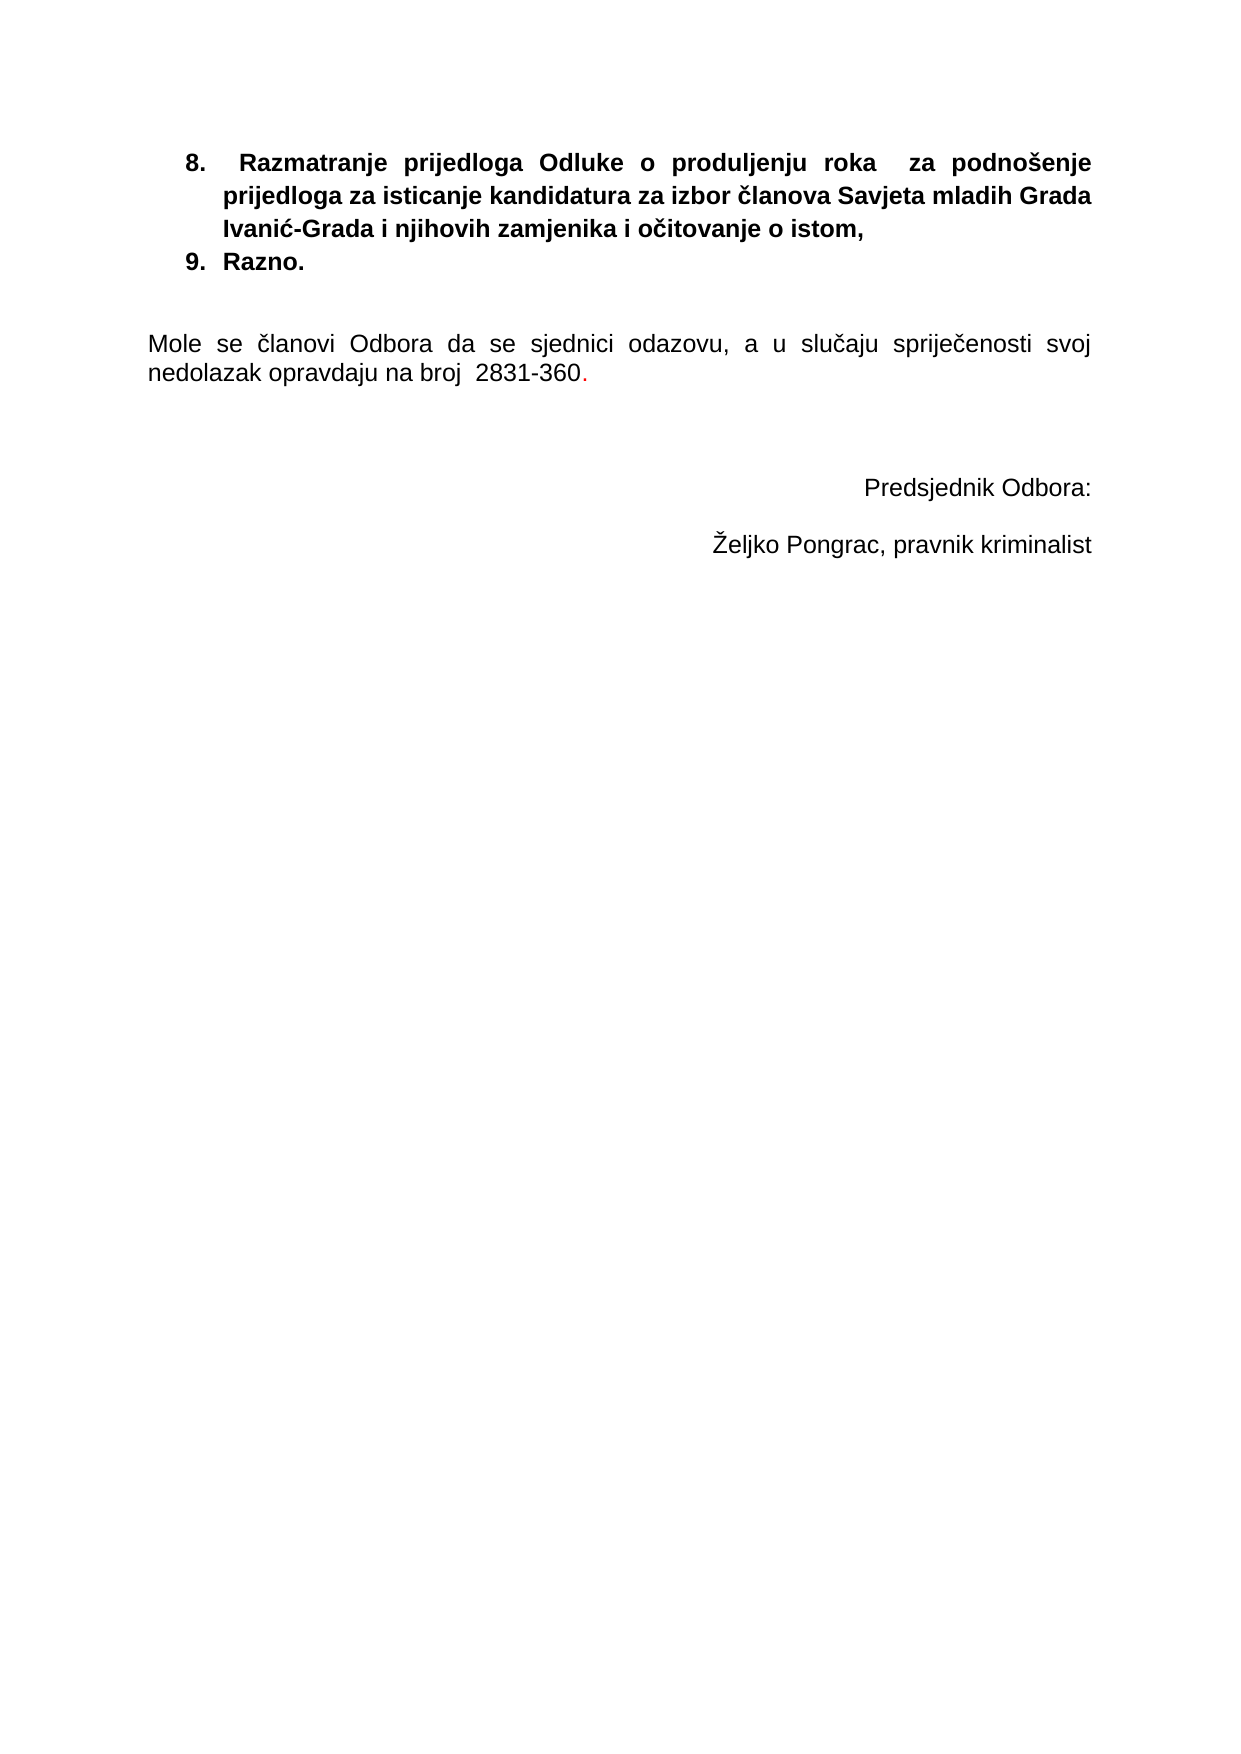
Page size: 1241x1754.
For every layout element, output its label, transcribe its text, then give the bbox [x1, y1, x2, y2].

text Željko Pongrac, pravnik kriminalist [148, 530, 1093, 558]
text Mole se članovi Odbora da se sjednici odazovu, a u slučaju spriječenosti svoj nedolazak opravdaju na broj 2831-360. [148, 329, 1093, 387]
list Razno. [185, 247, 1093, 275]
text Predsjednik Odbora: [148, 473, 1093, 502]
list Razmatranje prijedloga Odluke o produljenju roka za podnošenje prijedloga za isticanje kandidatura za izbor članova Savjeta mladih Grada Ivanić-Grada i njihovih zamjenika i očitovanje o istom, [185, 148, 1093, 242]
